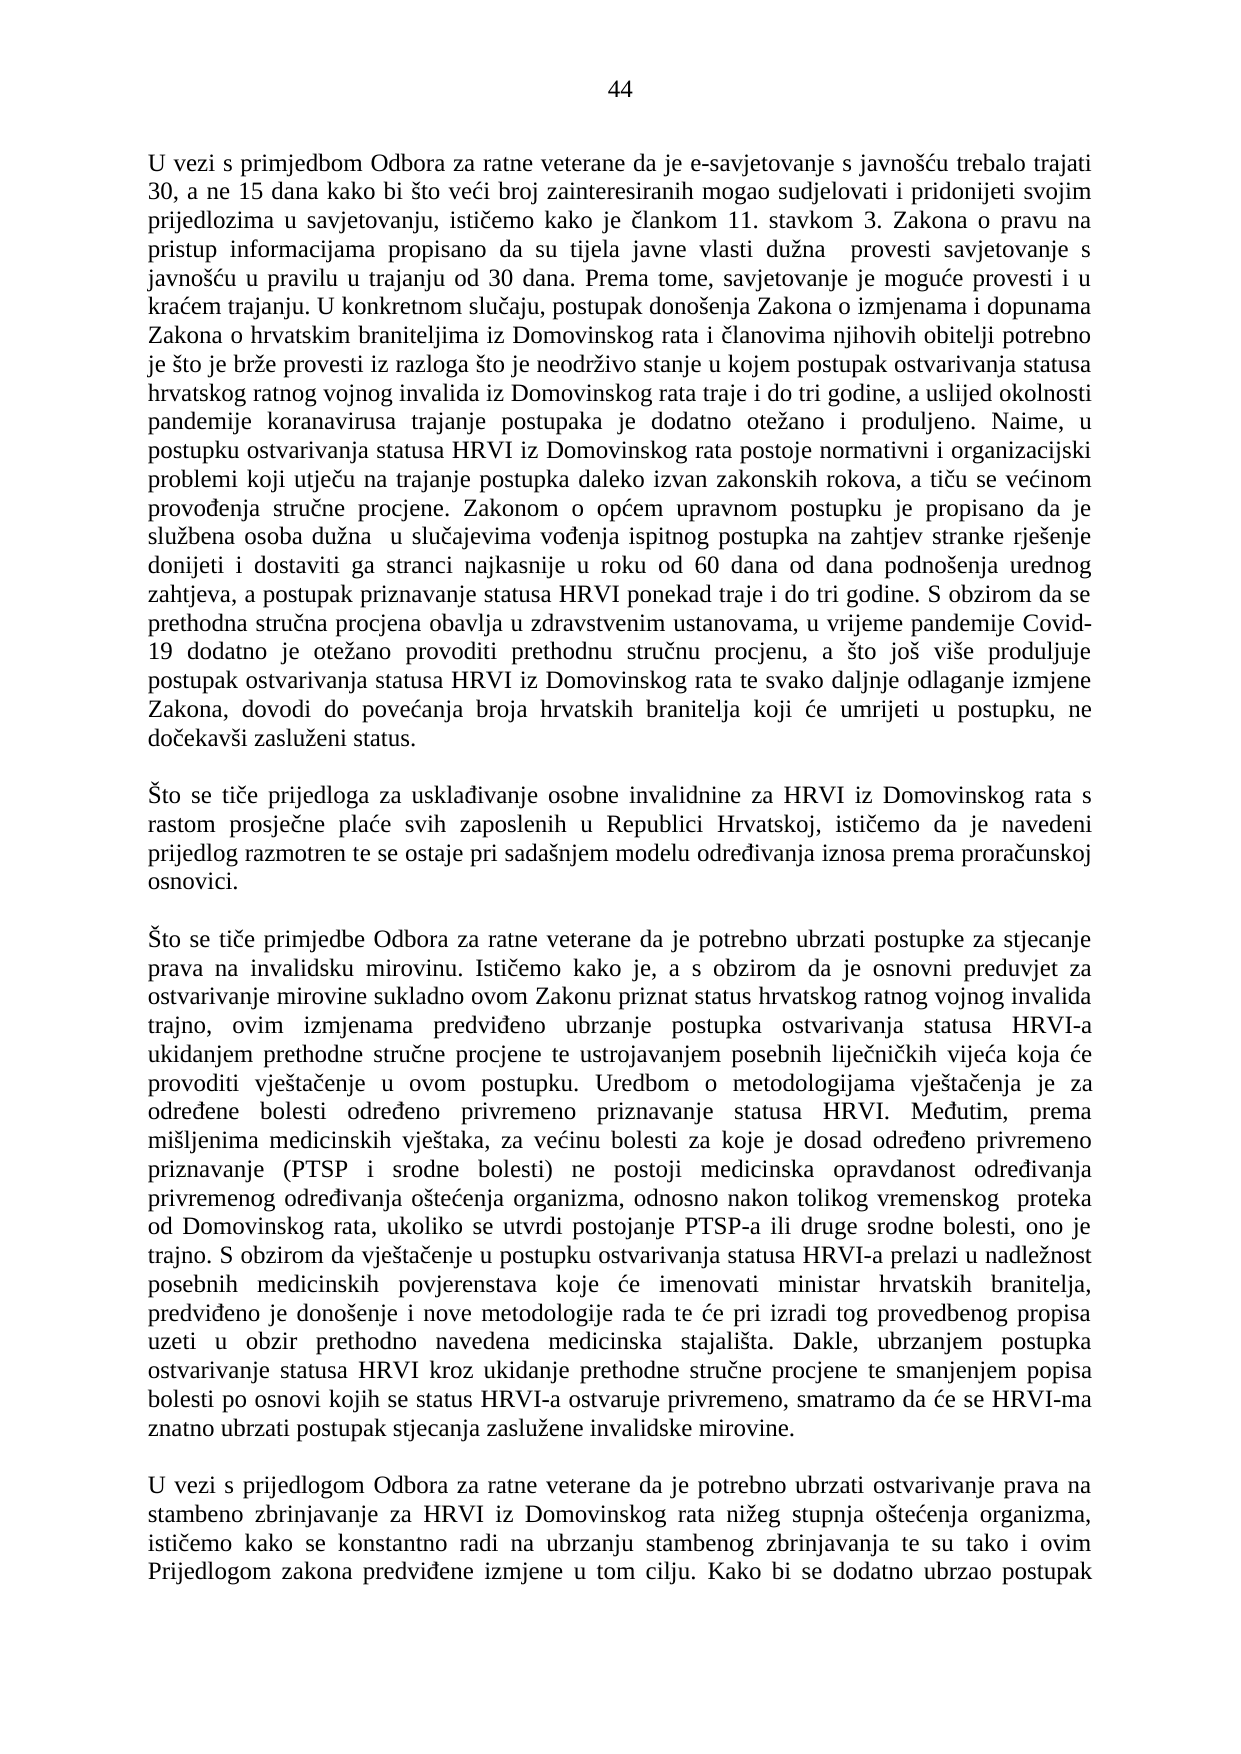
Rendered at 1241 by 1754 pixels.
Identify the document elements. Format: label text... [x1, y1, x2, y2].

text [148, 1470, 1093, 1585]
text Što se tiče prijedloga za usklađivanje osobne invalidnine za HRVI iz Domovinskog rata s rastom prosječne plaće svih zaposlenih u Republici Hrvatskoj, ističemo da je navedeni prijedlog razmotren te se ostaje pri sadašnjem modelu određivanja iznosa prema proračunskoj osnovici. [148, 780, 1093, 895]
text Što se tiče primjedbe Odbora za ratne veterane da je potrebno ubrzati postupke za stjecanje prava na invalidsku mirovinu. Ističemo kako je, a s obzirom da je osnovni preduvjet za ostvarivanje mirovine sukladno ovom Zakonu priznat status hrvatskog ratnog vojnog invalida trajno, ovim izmjenama predviđeno ubrzanje postupka ostvarivanja statusa HRVI-a ukidanjem prethodne stručne procjene te ustrojavanjem posebnih liječničkih vijeća koja će provoditi vještačenje u ovom postupku. Uredbom o metodologijama vještačenja je za određene bolesti određeno privremeno priznavanje statusa HRVI. Međutim, prema mišljenima medicinskih vještaka, za većinu bolesti za koje je dosad određeno privremeno priznavanje (PTSP i srodne bolesti) ne postoji medicinska opravdanost određivanja privremenog određivanja oštećenja organizma, odnosno nakon tolikog vremenskog proteka od Domovinskog rata, ukoliko se utvrdi postojanje PTSP-a ili druge srodne bolesti, ono je trajno. S obzirom da vještačenje u postupku ostvarivanja statusa HRVI-a prelazi u nadležnost posebnih medicinskih povjerenstava koje će imenovati ministar hrvatskih branitelja, predviđeno je donošenje i nove metodologije rada te će pri izradi tog provedbenog propisa uzeti u obzir prethodno navedena medicinska stajališta. Dakle, ubrzanjem postupka ostvarivanje statusa HRVI kroz ukidanje prethodne stručne procjene te smanjenjem popisa bolesti po osnovi kojih se status HRVI-a ostvaruje privremeno, smatramo da će se HRVI-ma znatno ubrzati postupak stjecanja zaslužene invalidske mirovine. [148, 924, 1093, 1441]
text U vezi s primjedbom Odbora za ratne veterane da je e-savjetovanje s javnošću trebalo trajati 30, a ne 15 dana kako bi što veći broj zainteresiranih mogao sudjelovati i pridonijeti svojim prijedlozima u savjetovanju, ističemo kako je člankom 11. stavkom 3. Zakona o pravu na pristup informacijama propisano da su tijela javne vlasti dužna provesti savjetovanje s javnošću u pravilu u trajanju od 30 dana. Prema tome, savjetovanje je moguće provesti i u kraćem trajanju. U konkretnom slučaju, postupak donošenja Zakona o izmjenama i dopunama Zakona o hrvatskim braniteljima iz Domovinskog rata i članovima njihovih obitelji potrebno je što je brže provesti iz razloga što je neodrživo stanje u kojem postupak ostvarivanja statusa hrvatskog ratnog vojnog invalida iz Domovinskog rata traje i do tri godine, a uslijed okolnosti pandemije koranavirusa trajanje postupaka je dodatno otežano i produljeno. Naime, u postupku ostvarivanja statusa HRVI iz Domovinskog rata postoje normativni i organizacijski problemi koji utječu na trajanje postupka daleko izvan zakonskih rokova, a tiču se većinom provođenja stručne procjene. Zakonom o općem upravnom postupku je propisano da je službena osoba dužna u slučajevima vođenja ispitnog postupka na zahtjev stranke rješenje donijeti i dostaviti ga stranci najkasnije u roku od 60 dana od dana podnošenja urednog zahtjeva, a postupak priznavanje statusa HRVI ponekad traje i do tri godine. S obzirom da se prethodna stručna procjena obavlja u zdravstvenim ustanovama, u vrijeme pandemije Covid-19 dodatno je otežano provoditi prethodnu stručnu procjenu, a što još više produljuje postupak ostvarivanja statusa HRVI iz Domovinskog rata te svako daljnje odlaganje izmjene Zakona, dovodi do povećanja broja hrvatskih branitelja koji će umrijeti u postupku, ne dočekavši zasluženi status. [148, 148, 1093, 751]
